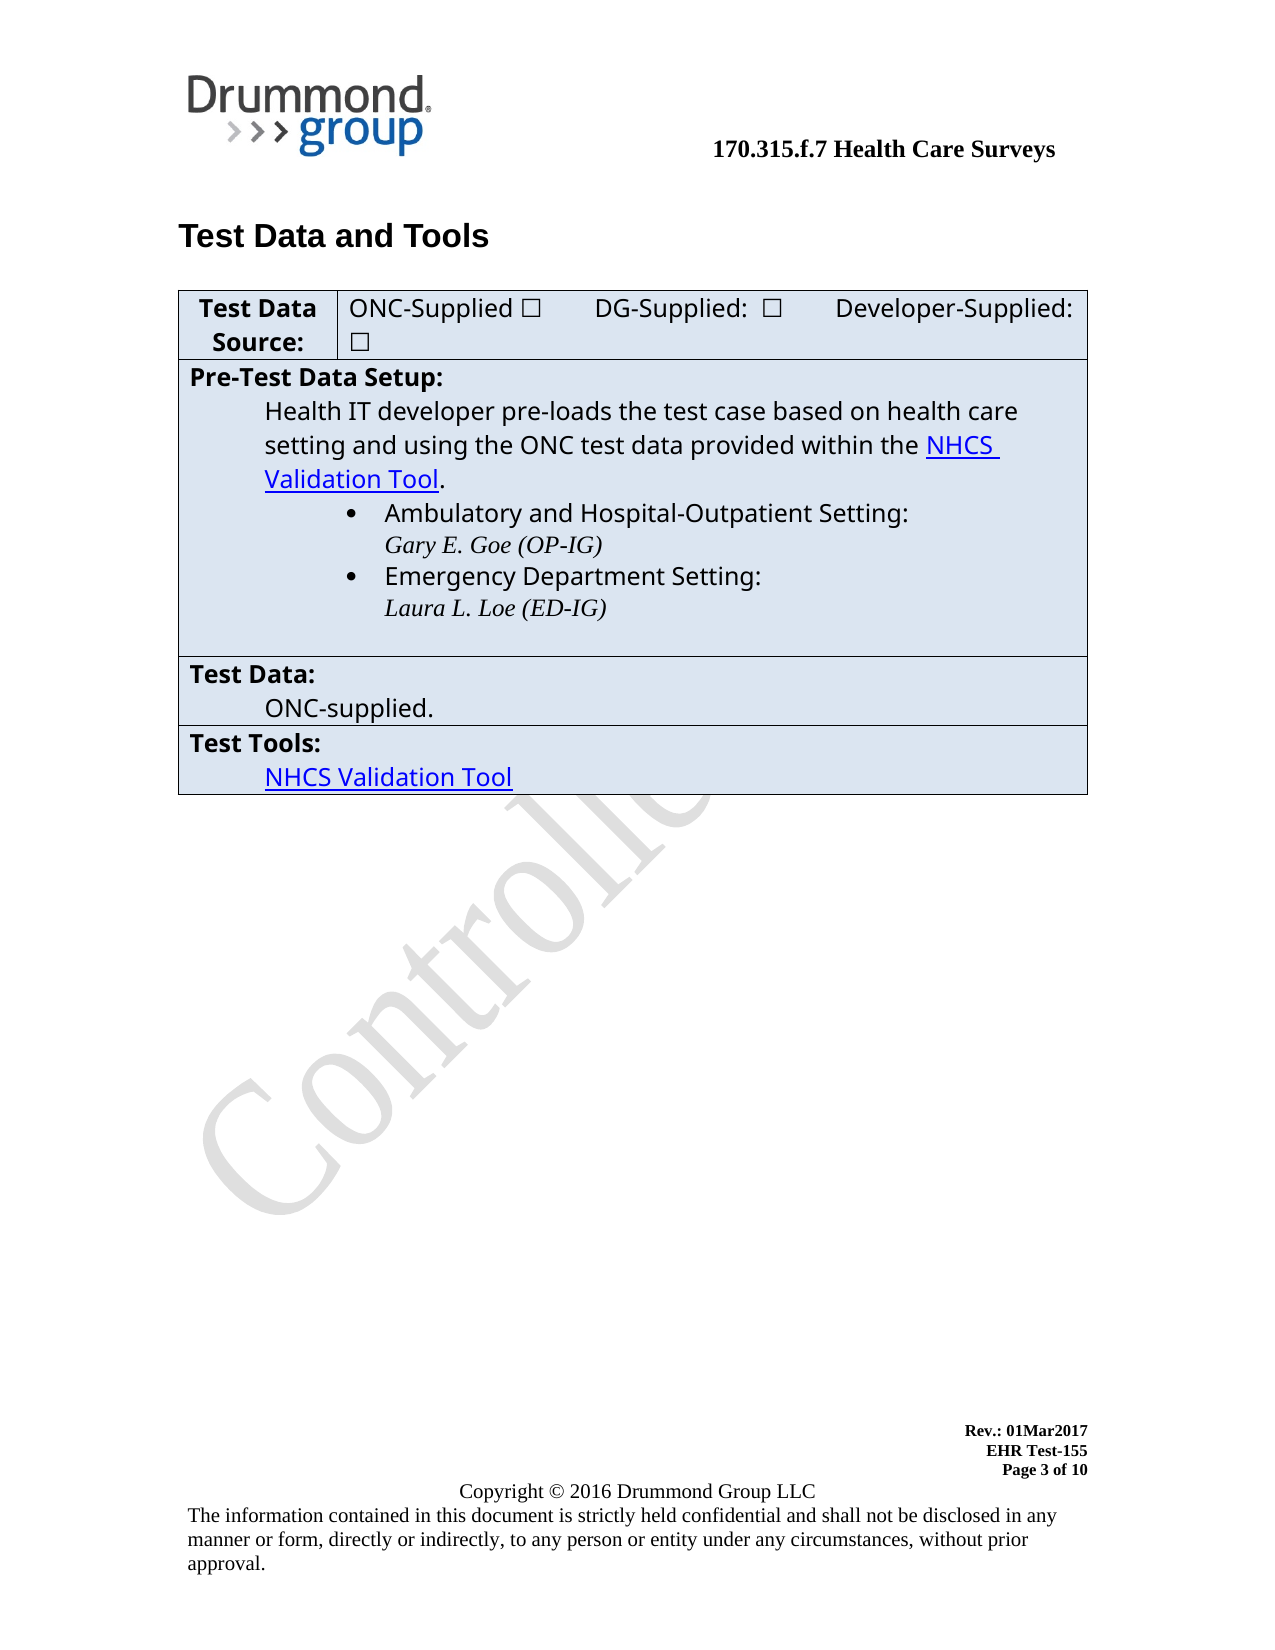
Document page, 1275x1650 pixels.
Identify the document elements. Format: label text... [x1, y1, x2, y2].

table_header Test Data Source: [179, 291, 337, 359]
table_cell Pre-Test Data Setup: Health IT developer pre-loads the test case based on health care setting and using the ONC test data provided within the NHCS Validation Tool. Ambulatory and Hospital-Outpatient Setting: Gary E. Goe (OP-IG) Emergency Department Setting: Laura L. Loe (ED-IG) [179, 360, 1087, 656]
table_header ONC-Supplied DG-Supplied: Developer-Supplied: [338, 291, 1087, 359]
picture [187, 75, 433, 157]
table_cell Test Data: ONC-supplied. [179, 657, 1087, 725]
table_cell Test Tools: NHCS Validation Tool [179, 726, 1087, 794]
subtitle Test Data and Tools [178, 216, 1087, 254]
